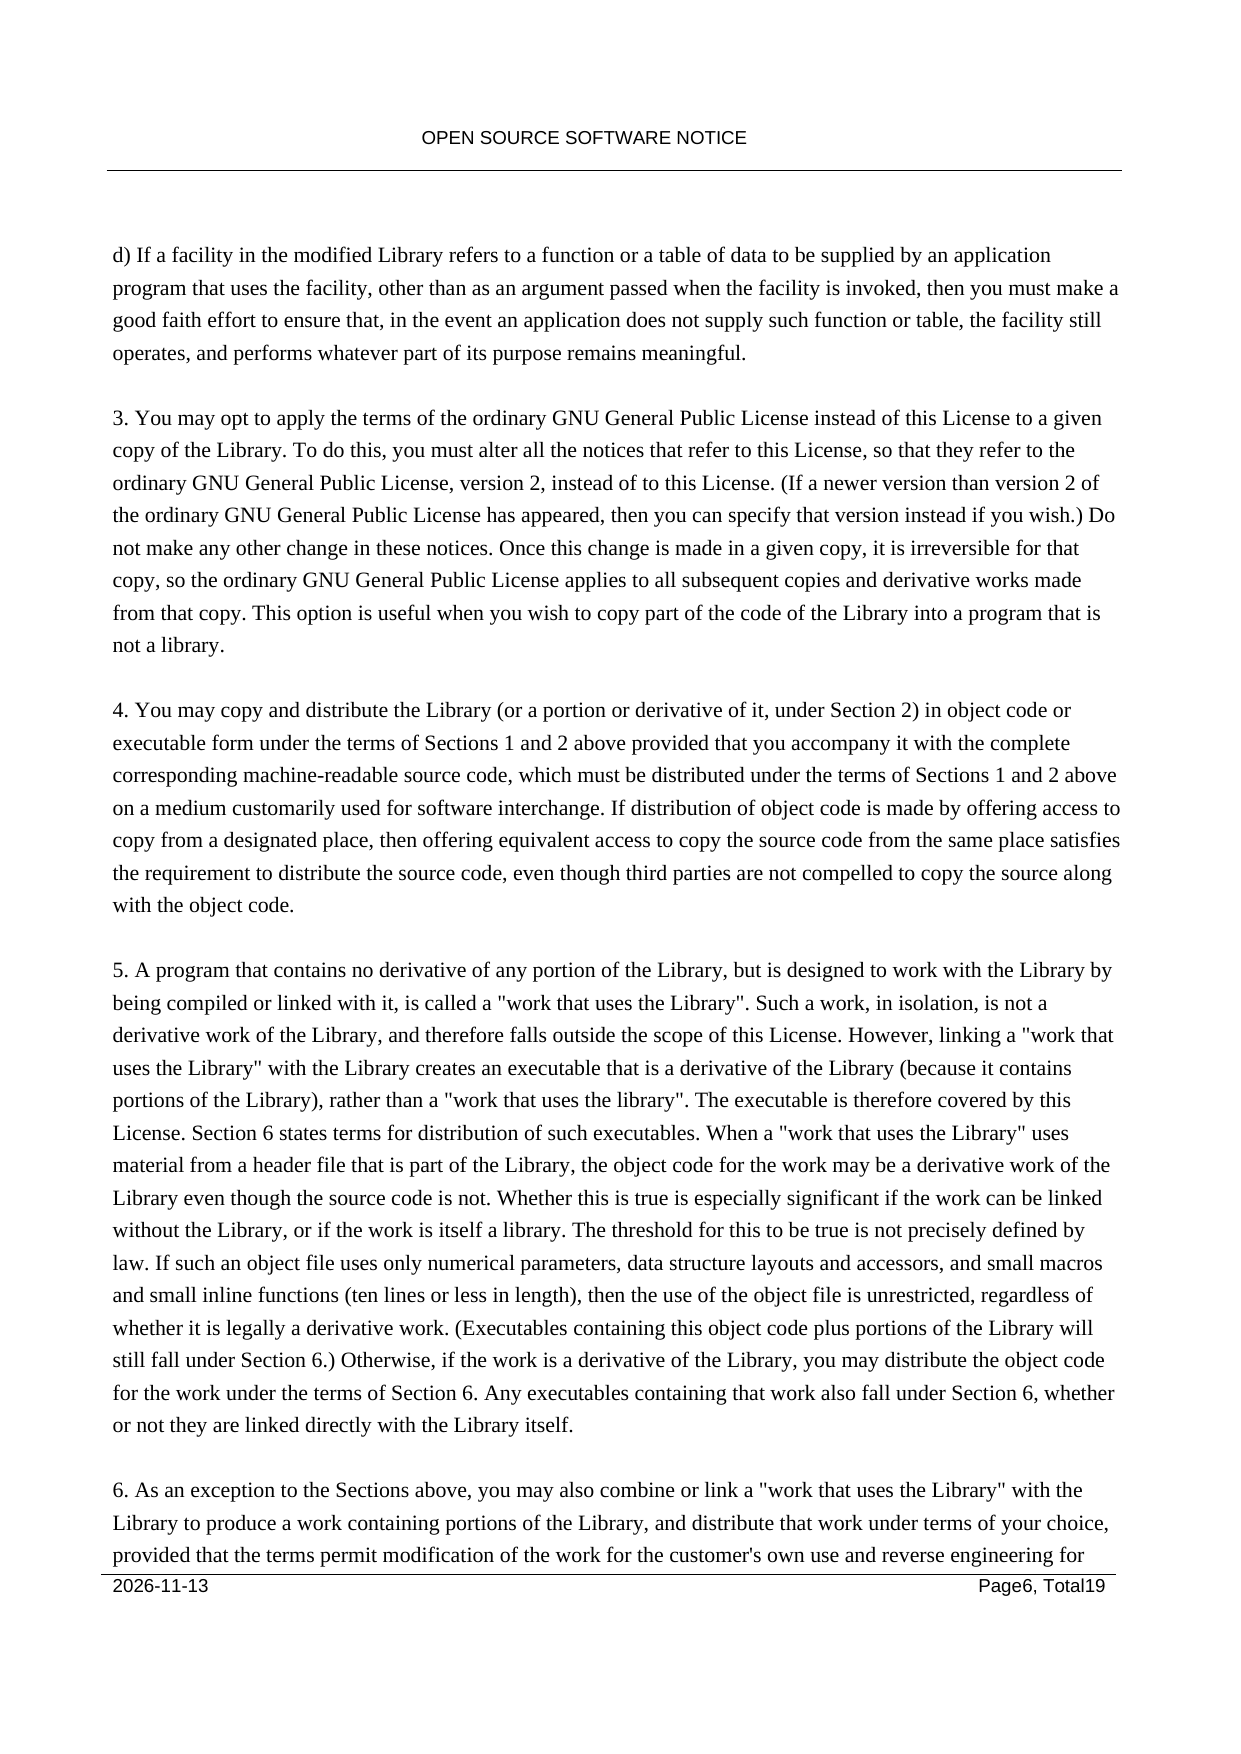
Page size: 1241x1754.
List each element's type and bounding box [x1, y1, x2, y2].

text [112, 206, 1128, 1571]
